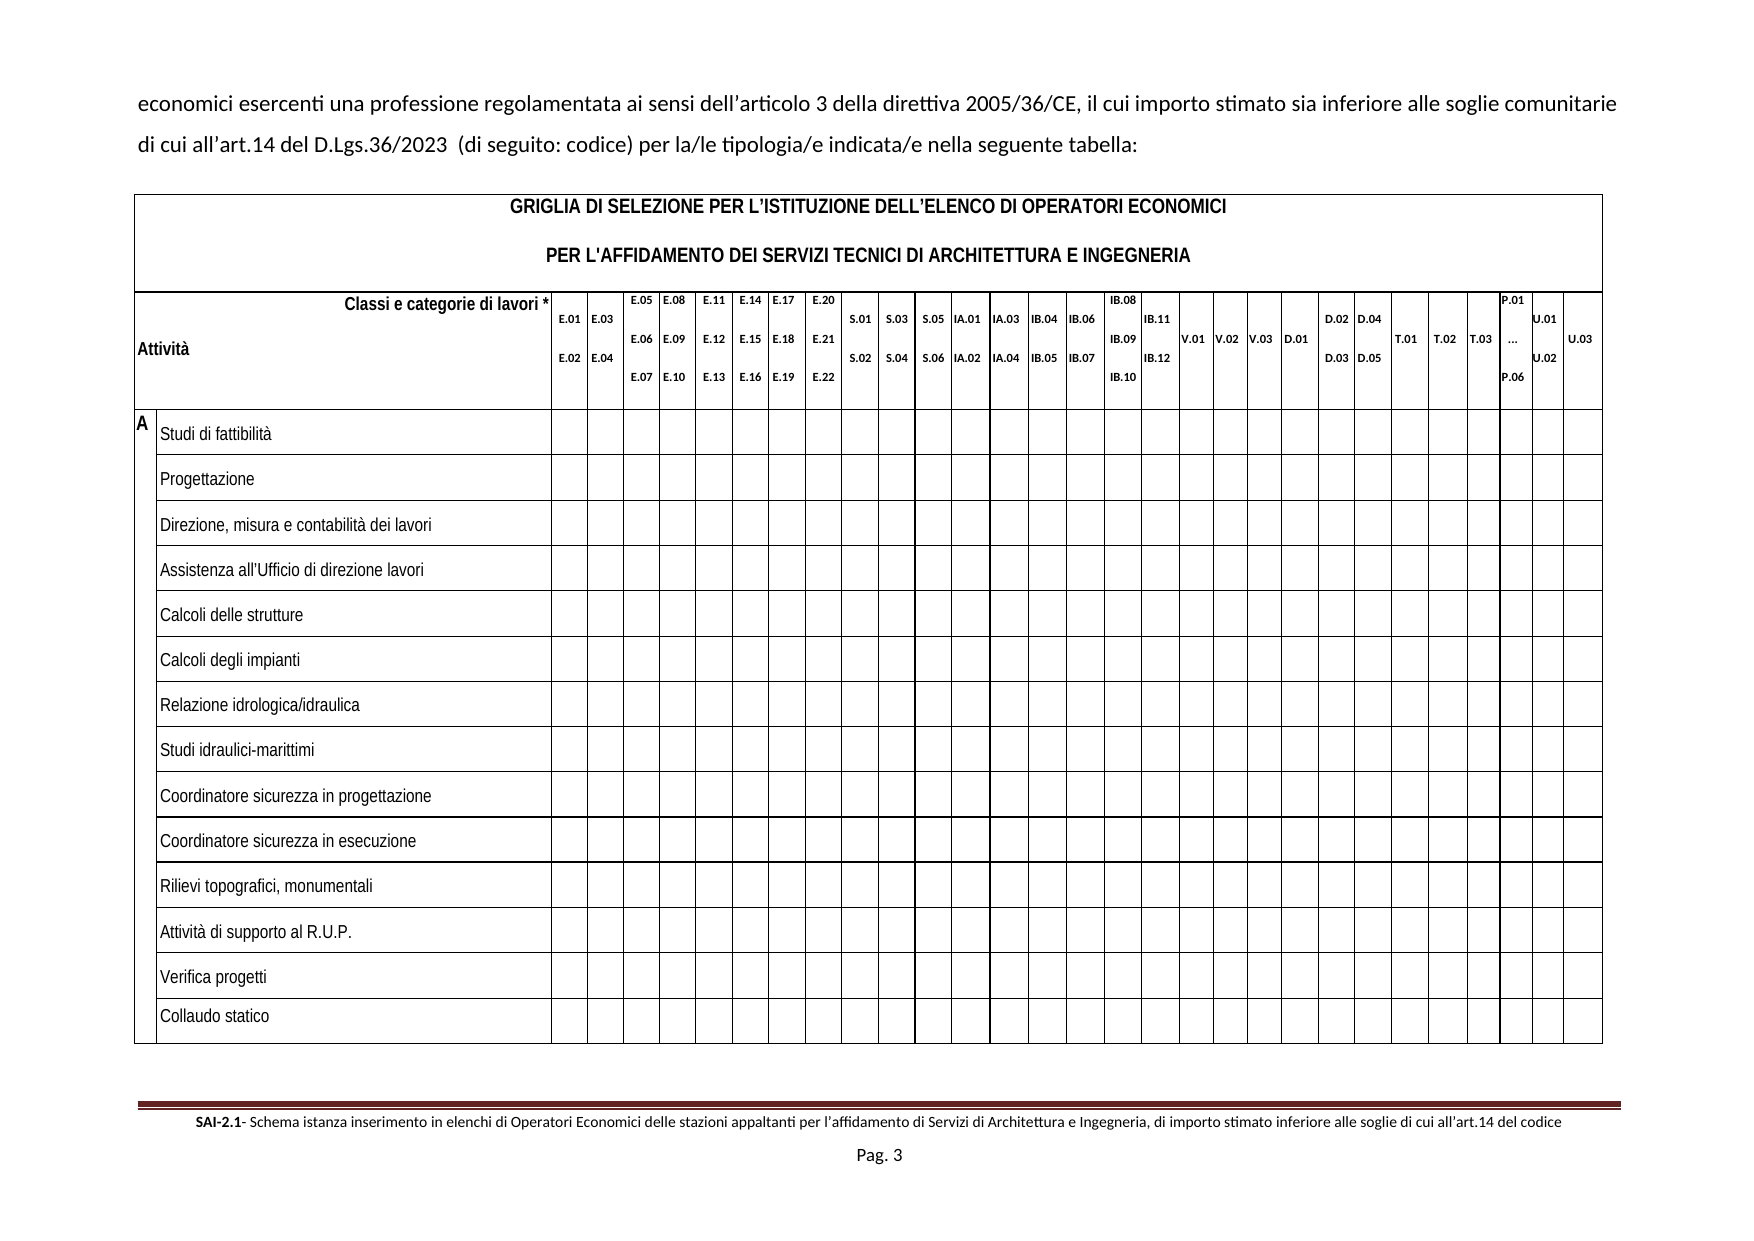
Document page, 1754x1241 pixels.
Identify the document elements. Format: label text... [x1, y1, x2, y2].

table_cell [1142, 591, 1179, 636]
table_cell [660, 863, 695, 907]
table_cell [1105, 637, 1141, 681]
table_cell [1248, 455, 1281, 500]
table_cell [1067, 908, 1104, 952]
table_cell [1067, 455, 1104, 500]
table_cell [696, 818, 732, 861]
table_cell [991, 546, 1028, 590]
table_cell [1282, 863, 1318, 907]
table_cell [1319, 682, 1354, 726]
table_cell [1029, 591, 1066, 636]
table_cell [806, 546, 841, 590]
table_cell [1564, 546, 1602, 590]
table_cell V.01 [1180, 293, 1213, 409]
table_cell [1429, 501, 1467, 545]
table_cell [1214, 501, 1247, 545]
table_cell [624, 908, 659, 952]
table_cell [1392, 410, 1428, 454]
table_cell [1319, 863, 1354, 907]
table_cell [916, 908, 951, 952]
table_cell [1214, 546, 1247, 590]
table_cell [1392, 999, 1428, 1043]
table_cell [552, 410, 587, 454]
table_cell [1501, 818, 1532, 861]
table_cell [696, 863, 732, 907]
table_cell [769, 727, 805, 771]
table_cell [806, 727, 841, 771]
table_cell [1468, 772, 1499, 816]
table_cell [552, 863, 587, 907]
table_cell [1468, 591, 1499, 636]
table_cell [1319, 953, 1354, 998]
table_cell [1533, 637, 1563, 681]
table_cell [806, 410, 841, 454]
table_cell [1468, 455, 1499, 500]
table_cell [588, 727, 623, 771]
table_cell [1392, 818, 1428, 861]
table_cell [1319, 908, 1354, 952]
table_cell [1533, 682, 1563, 726]
table_cell [624, 501, 659, 545]
table_cell [1319, 455, 1354, 500]
table_cell [916, 455, 951, 500]
table_cell [696, 682, 732, 726]
table_cell [1501, 863, 1532, 907]
table_cell [1533, 591, 1563, 636]
table_cell [1029, 546, 1066, 590]
table_cell [842, 682, 878, 726]
table_cell [879, 682, 914, 726]
table_cell [1142, 637, 1179, 681]
table_cell [1142, 818, 1179, 861]
table_cell [552, 727, 587, 771]
table_cell [1355, 591, 1391, 636]
table_cell [696, 591, 732, 636]
table_cell [991, 908, 1028, 952]
table_cell [1392, 682, 1428, 726]
table_cell E.14 E.15 E.16 [733, 293, 768, 409]
table_cell [1564, 863, 1602, 907]
table_cell [624, 772, 659, 816]
table_cell [1468, 863, 1499, 907]
table_cell [1029, 637, 1066, 681]
table_cell [1105, 546, 1141, 590]
table_cell [806, 953, 841, 998]
table_cell [733, 953, 768, 998]
table_cell [1319, 999, 1354, 1043]
table_cell [1180, 953, 1213, 998]
table_cell [1029, 818, 1066, 861]
table_cell [1248, 727, 1281, 771]
table_cell [1468, 410, 1499, 454]
table_cell [769, 410, 805, 454]
table_cell [769, 818, 805, 861]
table_cell [879, 953, 914, 998]
table_cell [1105, 501, 1141, 545]
table_cell Studi di fattibilità [157, 410, 551, 454]
table_cell [552, 455, 587, 500]
table_cell [1180, 908, 1213, 952]
table_cell [1029, 863, 1066, 907]
table_cell [806, 863, 841, 907]
table_cell [1214, 637, 1247, 681]
table_cell [588, 953, 623, 998]
table_cell [552, 999, 587, 1043]
table_cell [1214, 908, 1247, 952]
table_cell [991, 410, 1028, 454]
table_cell [991, 863, 1028, 907]
table_cell [1533, 772, 1563, 816]
table_cell [1564, 410, 1602, 454]
table_cell [624, 591, 659, 636]
table_cell T.01 [1392, 293, 1428, 409]
table_cell [588, 637, 623, 681]
table_cell [1355, 455, 1391, 500]
table_cell [1282, 727, 1318, 771]
table_cell [916, 818, 951, 861]
table_cell [624, 727, 659, 771]
table_cell [624, 455, 659, 500]
table_cell [1029, 501, 1066, 545]
table_cell A [135, 410, 156, 1043]
table_cell [806, 637, 841, 681]
table_cell [588, 591, 623, 636]
table_cell [1392, 953, 1428, 998]
table_cell [1214, 772, 1247, 816]
table_cell D.02 D.03 [1319, 293, 1354, 409]
table_cell [624, 999, 659, 1043]
table_cell [1501, 546, 1532, 590]
table_cell [1468, 953, 1499, 998]
table_cell [806, 682, 841, 726]
table_cell [1319, 818, 1354, 861]
table_cell [696, 772, 732, 816]
table_cell [952, 727, 989, 771]
table_cell [952, 999, 989, 1043]
table_cell [916, 727, 951, 771]
table_cell [1214, 591, 1247, 636]
table_cell [660, 953, 695, 998]
table_cell [1319, 727, 1354, 771]
table_cell [806, 999, 841, 1043]
table_cell [879, 908, 914, 952]
table_cell [1142, 727, 1179, 771]
table_cell [1533, 546, 1563, 590]
table_cell [696, 455, 732, 500]
table_cell [552, 637, 587, 681]
table_cell [916, 637, 951, 681]
table_cell T.02 [1429, 293, 1467, 409]
table_cell Coordinatore sicurezza in esecuzione [157, 818, 551, 861]
table_cell [1429, 908, 1467, 952]
table_cell [1533, 863, 1563, 907]
table_cell [1392, 546, 1428, 590]
table_cell [1501, 953, 1532, 998]
table_cell [1392, 863, 1428, 907]
table_cell S.05 S.06 [916, 293, 951, 409]
table_cell [842, 501, 878, 545]
table_cell [806, 591, 841, 636]
table_cell [1355, 410, 1391, 454]
table_cell [733, 908, 768, 952]
table_cell [916, 953, 951, 998]
table_cell [1282, 546, 1318, 590]
table_cell [1029, 908, 1066, 952]
table_cell [733, 591, 768, 636]
table_cell D.04 D.05 [1355, 293, 1391, 409]
table_cell [952, 908, 989, 952]
table_cell IB.08 IB.09 IB.10 [1105, 293, 1141, 409]
table_cell [991, 999, 1028, 1043]
table_cell [1392, 591, 1428, 636]
table_cell [660, 455, 695, 500]
table_cell [1564, 455, 1602, 500]
table_cell [842, 999, 878, 1043]
table_cell [806, 455, 841, 500]
table_cell [1501, 637, 1532, 681]
table_cell [806, 818, 841, 861]
table_cell [660, 501, 695, 545]
table_cell [1029, 772, 1066, 816]
table_cell [1564, 591, 1602, 636]
table_cell [769, 591, 805, 636]
table_cell [1214, 999, 1247, 1043]
table_cell [733, 410, 768, 454]
table_cell [1564, 637, 1602, 681]
table_cell [769, 637, 805, 681]
table_cell [879, 637, 914, 681]
table_cell [588, 455, 623, 500]
table_cell [769, 863, 805, 907]
table_cell [1248, 591, 1281, 636]
table_cell [1319, 410, 1354, 454]
table_cell Rilievi topografici, monumentali [157, 863, 551, 907]
table_cell [733, 727, 768, 771]
table_cell [991, 727, 1028, 771]
table_cell [1248, 682, 1281, 726]
table_cell [1429, 772, 1467, 816]
table_cell [696, 501, 732, 545]
table_cell [1533, 410, 1563, 454]
table_cell [769, 999, 805, 1043]
table_cell [1029, 410, 1066, 454]
table_cell [1468, 682, 1499, 726]
table_cell [660, 818, 695, 861]
table_cell [1319, 591, 1354, 636]
table_cell [952, 818, 989, 861]
table_cell [733, 863, 768, 907]
table_cell [1067, 863, 1104, 907]
table_cell [916, 682, 951, 726]
table_cell [1429, 727, 1467, 771]
table_cell Classi e categorie di lavori * Attività [135, 293, 551, 409]
table_cell [1501, 410, 1532, 454]
table_cell [1180, 772, 1213, 816]
table_cell [806, 772, 841, 816]
table_cell [733, 501, 768, 545]
table_cell [733, 999, 768, 1043]
table_cell [1142, 410, 1179, 454]
table_cell IA.01 IA.02 [952, 293, 989, 409]
table_cell [916, 546, 951, 590]
table_cell [879, 410, 914, 454]
table_cell U.01 U.02 [1533, 293, 1563, 409]
table_cell [1248, 637, 1281, 681]
table_cell [842, 727, 878, 771]
table_cell [660, 908, 695, 952]
table_cell [1429, 591, 1467, 636]
table_cell [1355, 546, 1391, 590]
table_cell [1282, 908, 1318, 952]
table_cell [916, 772, 951, 816]
table_cell IB.11 IB.12 [1142, 293, 1179, 409]
table_cell [952, 410, 989, 454]
table_cell [733, 546, 768, 590]
table_cell [1355, 637, 1391, 681]
table_cell [1180, 863, 1213, 907]
table_cell [879, 863, 914, 907]
table_cell [1533, 953, 1563, 998]
table_cell E.01 E.02 [552, 293, 587, 409]
table_cell [1248, 772, 1281, 816]
table_cell [552, 682, 587, 726]
table_cell [696, 727, 732, 771]
table_cell [916, 501, 951, 545]
table_cell [1564, 953, 1602, 998]
table_cell [1501, 772, 1532, 816]
table_cell [1067, 546, 1104, 590]
table_cell [952, 682, 989, 726]
table_cell [952, 863, 989, 907]
table_cell [1319, 501, 1354, 545]
table_cell Direzione, misura e contabilità dei lavori [157, 501, 551, 545]
table_cell [1429, 818, 1467, 861]
table_cell [588, 999, 623, 1043]
table_cell [952, 953, 989, 998]
table_cell [1533, 999, 1563, 1043]
table_cell [1214, 410, 1247, 454]
table_cell [1029, 999, 1066, 1043]
table_cell [1248, 501, 1281, 545]
table_cell [1501, 455, 1532, 500]
table_cell [1282, 591, 1318, 636]
table_cell [624, 546, 659, 590]
table_cell [1029, 953, 1066, 998]
table_cell [842, 908, 878, 952]
table_cell [879, 999, 914, 1043]
table_cell Attività di supporto al R.U.P. [157, 908, 551, 952]
table_cell [1248, 410, 1281, 454]
table_cell [1180, 501, 1213, 545]
table_cell T.03 [1468, 293, 1499, 409]
table_cell [1214, 455, 1247, 500]
table_cell [1282, 818, 1318, 861]
table_cell [1429, 546, 1467, 590]
table_cell [1319, 637, 1354, 681]
table_cell [769, 772, 805, 816]
table_cell [916, 410, 951, 454]
table_cell [1429, 410, 1467, 454]
table_cell [552, 772, 587, 816]
table_cell [1214, 682, 1247, 726]
table_cell [1355, 501, 1391, 545]
table_cell [1392, 908, 1428, 952]
table_cell [552, 818, 587, 861]
table_cell [1248, 818, 1281, 861]
table_cell [660, 999, 695, 1043]
table_cell [952, 772, 989, 816]
table_cell [991, 591, 1028, 636]
table_cell [842, 546, 878, 590]
table_cell [1429, 455, 1467, 500]
table_cell [991, 455, 1028, 500]
table_cell [1248, 863, 1281, 907]
table_cell [991, 953, 1028, 998]
table_cell [588, 682, 623, 726]
table_cell [1248, 999, 1281, 1043]
table_cell E.03 E.04 [588, 293, 623, 409]
table_cell [952, 637, 989, 681]
table_cell [1248, 953, 1281, 998]
table_cell P.01 ... P.06 [1501, 293, 1532, 409]
table_cell [624, 410, 659, 454]
table_cell [1429, 637, 1467, 681]
table_cell [1355, 908, 1391, 952]
table_cell [660, 546, 695, 590]
table_cell Coordinatore sicurezza in progettazione [157, 772, 551, 816]
table_cell [1429, 999, 1467, 1043]
table_cell [1468, 501, 1499, 545]
table_cell [1355, 953, 1391, 998]
table_cell E.17 E.18 E.19 [769, 293, 805, 409]
table_cell [1142, 908, 1179, 952]
table_cell [1533, 455, 1563, 500]
table_cell [1429, 682, 1467, 726]
table_cell [1067, 591, 1104, 636]
table_cell [733, 682, 768, 726]
table_cell [660, 410, 695, 454]
table_cell [588, 501, 623, 545]
table_cell [952, 455, 989, 500]
table_cell [879, 455, 914, 500]
table_cell [1564, 908, 1602, 952]
table_cell [1029, 455, 1066, 500]
table_cell [842, 863, 878, 907]
table_cell [1564, 727, 1602, 771]
table_cell Calcoli delle strutture [157, 591, 551, 636]
table_cell [552, 591, 587, 636]
table_cell [660, 637, 695, 681]
table_cell [1355, 682, 1391, 726]
table_cell [1105, 908, 1141, 952]
table_cell E.05 E.06 E.07 [624, 293, 659, 409]
table_cell [1214, 818, 1247, 861]
table_cell [1180, 727, 1213, 771]
table_cell Studi idraulici-marittimi [157, 727, 551, 771]
table_cell [952, 501, 989, 545]
table_cell [588, 908, 623, 952]
table_cell [1180, 682, 1213, 726]
table_cell [1105, 591, 1141, 636]
table_cell [552, 953, 587, 998]
table_cell [1501, 591, 1532, 636]
table_cell [1105, 682, 1141, 726]
table_cell [879, 501, 914, 545]
table_cell [1105, 818, 1141, 861]
table_cell [879, 727, 914, 771]
table_cell [552, 546, 587, 590]
table_cell [624, 863, 659, 907]
table_cell [1142, 953, 1179, 998]
table_cell [1429, 863, 1467, 907]
table_cell [1282, 682, 1318, 726]
table_cell [1067, 410, 1104, 454]
table_cell [1564, 772, 1602, 816]
table_cell [769, 953, 805, 998]
table_cell [1105, 727, 1141, 771]
table_cell [588, 546, 623, 590]
table_cell [991, 818, 1028, 861]
table_cell [1105, 999, 1141, 1043]
table_cell IB.04 IB.05 [1029, 293, 1066, 409]
table_cell [806, 908, 841, 952]
table_cell S.01 S.02 [842, 293, 878, 409]
table_cell [879, 818, 914, 861]
table_cell [916, 591, 951, 636]
table_cell [552, 908, 587, 952]
table_cell [1533, 501, 1563, 545]
table_cell Verifica progetti [157, 953, 551, 998]
table_cell [1468, 546, 1499, 590]
table_cell [1501, 727, 1532, 771]
table_cell [660, 772, 695, 816]
table_cell [660, 682, 695, 726]
table_cell [991, 637, 1028, 681]
table_cell [1501, 501, 1532, 545]
table_cell D.01 [1282, 293, 1318, 409]
table_cell [769, 682, 805, 726]
table_cell [1533, 727, 1563, 771]
table_cell [696, 637, 732, 681]
table_cell Progettazione [157, 455, 551, 500]
table_cell [1067, 637, 1104, 681]
table_cell [733, 772, 768, 816]
table_cell [1105, 953, 1141, 998]
table_cell [916, 999, 951, 1043]
table_cell [842, 637, 878, 681]
table_cell [588, 410, 623, 454]
table_cell [1248, 908, 1281, 952]
table_cell [879, 591, 914, 636]
table_cell [1180, 410, 1213, 454]
table_cell [952, 591, 989, 636]
table_cell [696, 410, 732, 454]
table_cell [1564, 682, 1602, 726]
table_cell [1282, 999, 1318, 1043]
table_cell [1214, 727, 1247, 771]
table_cell [1392, 772, 1428, 816]
table_cell [1248, 546, 1281, 590]
table_cell [1533, 908, 1563, 952]
table_cell [696, 953, 732, 998]
table_cell E.11 E.12 E.13 [696, 293, 732, 409]
table_cell [879, 772, 914, 816]
table_cell [1105, 863, 1141, 907]
table_cell [660, 727, 695, 771]
table_cell IA.03 IA.04 [991, 293, 1028, 409]
table_cell [1067, 682, 1104, 726]
table_cell [1429, 953, 1467, 998]
table_cell [1468, 727, 1499, 771]
table_cell V.02 [1214, 293, 1247, 409]
table_cell [696, 908, 732, 952]
table_cell [916, 863, 951, 907]
table_cell [1468, 637, 1499, 681]
table_cell [1282, 501, 1318, 545]
table_cell [991, 682, 1028, 726]
table_cell V.03 [1248, 293, 1281, 409]
table_cell [1142, 455, 1179, 500]
table_cell [1180, 999, 1213, 1043]
table_cell [1142, 999, 1179, 1043]
table_cell [991, 501, 1028, 545]
table_cell [1029, 682, 1066, 726]
table_cell E.20 E.21 E.22 [806, 293, 841, 409]
table_cell [1564, 818, 1602, 861]
table_cell [1067, 999, 1104, 1043]
table_cell [1355, 863, 1391, 907]
table_cell [1180, 637, 1213, 681]
table_cell [842, 455, 878, 500]
table_cell [1468, 908, 1499, 952]
table_cell [1142, 501, 1179, 545]
table_cell [1067, 818, 1104, 861]
table_cell [1319, 772, 1354, 816]
table_cell [1142, 772, 1179, 816]
table_cell [1392, 501, 1428, 545]
table_cell [1501, 682, 1532, 726]
table_cell [1214, 953, 1247, 998]
table_cell [1468, 818, 1499, 861]
table_cell [588, 772, 623, 816]
table_cell [1214, 863, 1247, 907]
table_cell Calcoli degli impianti [157, 637, 551, 681]
table_cell [806, 501, 841, 545]
table_cell [1392, 455, 1428, 500]
table_cell [1564, 999, 1602, 1043]
table_cell [1067, 501, 1104, 545]
table_cell [991, 772, 1028, 816]
table_cell [1355, 999, 1391, 1043]
table_cell [1029, 727, 1066, 771]
table_cell [1180, 546, 1213, 590]
table_cell [1105, 455, 1141, 500]
table_cell [624, 682, 659, 726]
table_cell [1501, 999, 1532, 1043]
table_cell [1105, 410, 1141, 454]
table_cell E.08 E.09 E.10 [660, 293, 695, 409]
table_cell [769, 455, 805, 500]
table_cell [624, 953, 659, 998]
table_cell [588, 818, 623, 861]
table_cell [842, 591, 878, 636]
table_cell [1282, 410, 1318, 454]
table_cell [842, 410, 878, 454]
table_cell [1392, 727, 1428, 771]
table_cell [1180, 818, 1213, 861]
table_cell [769, 501, 805, 545]
table_cell [624, 637, 659, 681]
table_cell [1355, 727, 1391, 771]
table_cell [1142, 546, 1179, 590]
table_cell [1564, 501, 1602, 545]
table_cell [879, 546, 914, 590]
table_cell [1142, 682, 1179, 726]
table_cell [1142, 863, 1179, 907]
table_cell [1180, 591, 1213, 636]
table_cell [1319, 546, 1354, 590]
table_cell [1282, 455, 1318, 500]
table_cell [769, 546, 805, 590]
table_cell [1355, 772, 1391, 816]
table_cell [660, 591, 695, 636]
table_cell [1067, 772, 1104, 816]
table_cell [1468, 999, 1499, 1043]
table_cell [1067, 953, 1104, 998]
table_cell [1180, 455, 1213, 500]
table_cell [696, 999, 732, 1043]
table_cell [1392, 637, 1428, 681]
table_cell [1067, 727, 1104, 771]
table_cell [552, 501, 587, 545]
table_cell [696, 546, 732, 590]
table_cell [1355, 818, 1391, 861]
table_cell IB.06 IB.07 [1067, 293, 1104, 409]
table_cell [1282, 637, 1318, 681]
table_cell [952, 546, 989, 590]
table_cell U.03 [1564, 293, 1602, 409]
table_cell [842, 818, 878, 861]
table_cell [842, 953, 878, 998]
table_cell Collaudo statico [157, 999, 551, 1043]
table_cell Relazione idrologica/idraulica [157, 682, 551, 726]
table_cell [842, 772, 878, 816]
table_header GRIGLIA DI SELEZIONE PER L’ISTITUZIONE DELL’ELENCO DI OPERATORI ECONOMICI PER L'AFFIDAMENTO DEI SERVIZI TECNICI DI ARCHITETTURA E INGEGNERIA [135, 195, 1602, 291]
table_cell S.03 S.04 [879, 293, 914, 409]
table_cell [733, 818, 768, 861]
table_cell [733, 637, 768, 681]
table_cell [1282, 953, 1318, 998]
table_cell [1501, 908, 1532, 952]
table_cell [588, 863, 623, 907]
table_cell [624, 818, 659, 861]
table_cell [1282, 772, 1318, 816]
table_cell [769, 908, 805, 952]
table_cell Assistenza all’Ufficio di direzione lavori [157, 546, 551, 590]
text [138, 89, 1621, 159]
table_cell [1105, 772, 1141, 816]
table_cell [733, 455, 768, 500]
table_cell [1533, 818, 1563, 861]
